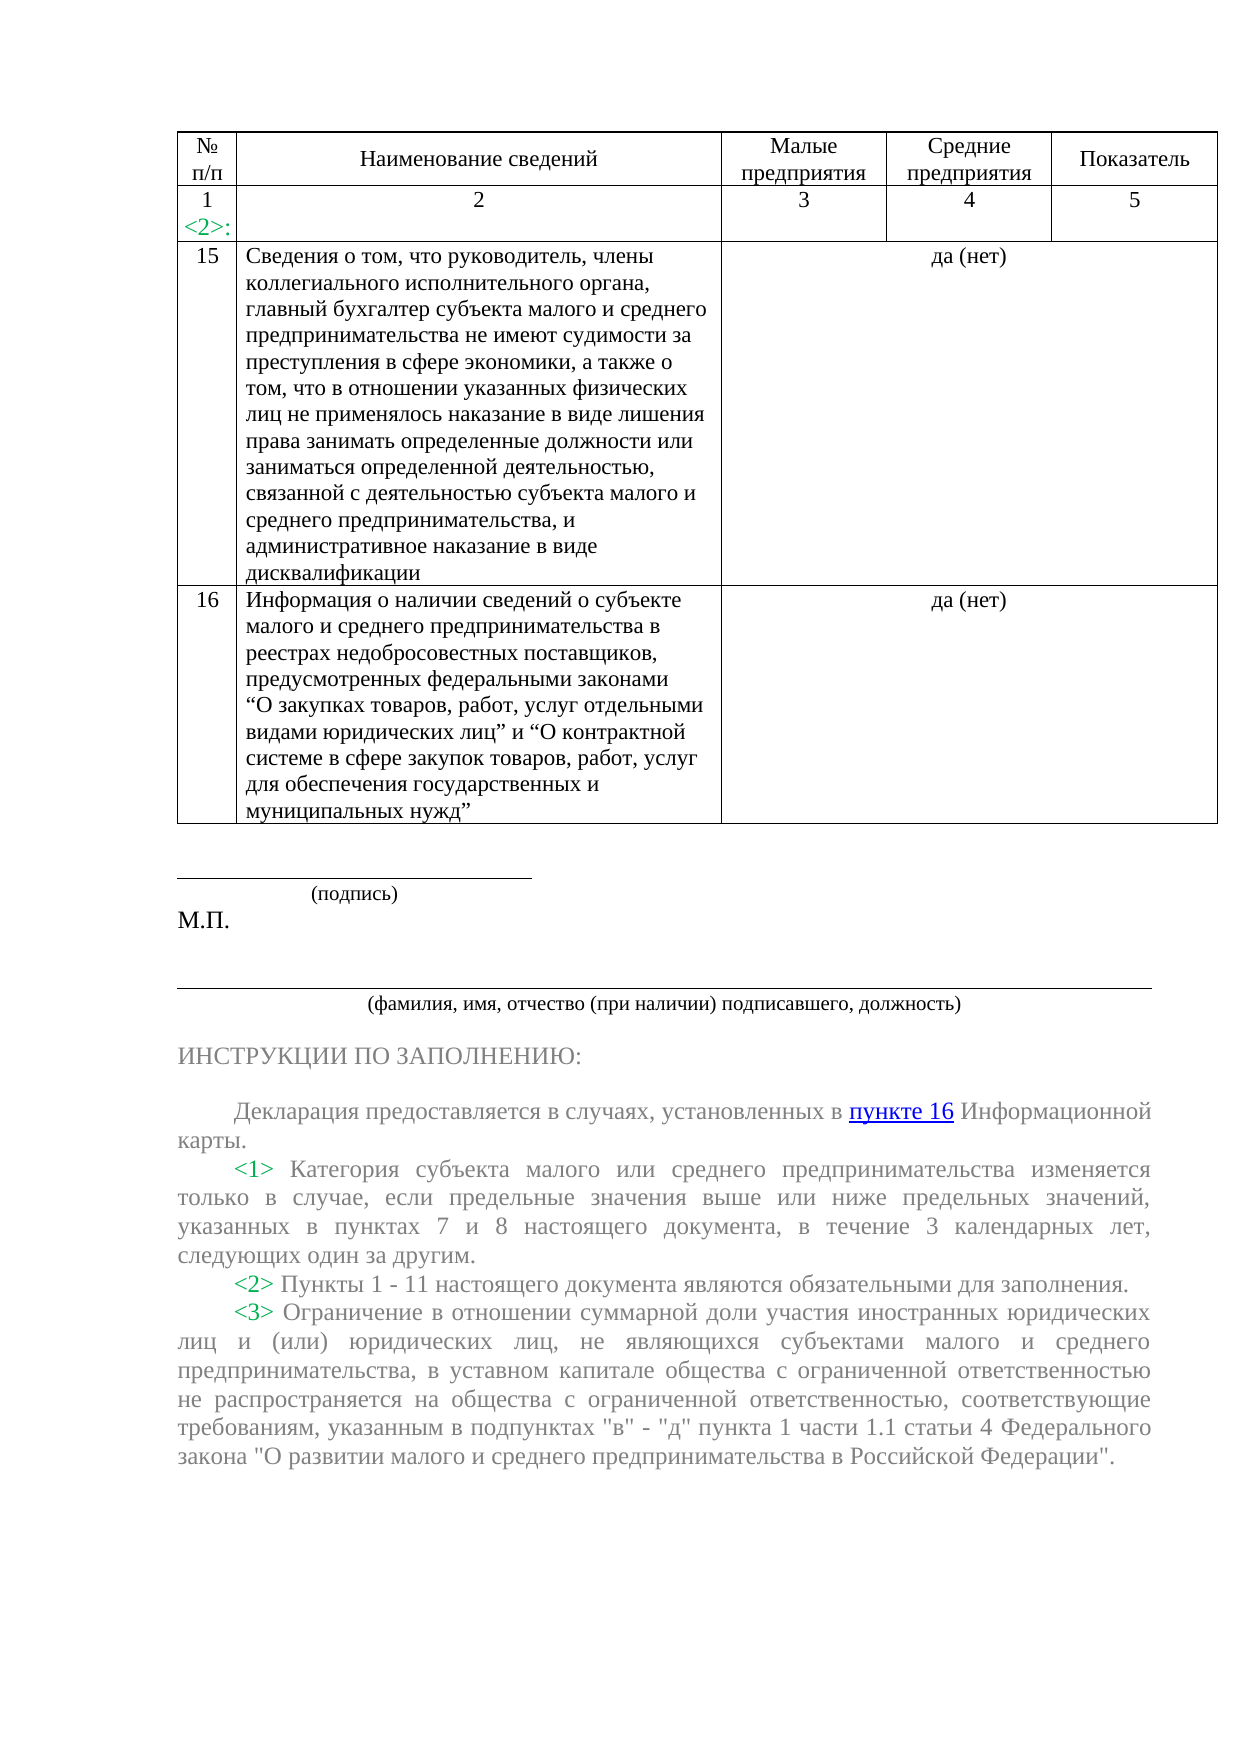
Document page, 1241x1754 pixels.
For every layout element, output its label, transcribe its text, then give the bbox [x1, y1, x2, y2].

table_header № п/п [178, 133, 236, 185]
table_cell 4 [887, 186, 1051, 241]
text М.П. [177, 905, 1152, 934]
table_cell Информация о наличии сведений о субъекте малого и среднего предпринимательства в реестрах недобросовестных поставщиков, предусмотренных федеральными законами “О закупках товаров, работ, услуг отдельными видами юридических лиц” и “О контрактной системе в сфере закупок товаров, работ, услуг для обеспечения государственных и муниципальных нужд” [237, 586, 721, 823]
table_cell 5 [1052, 186, 1217, 241]
table_header Средние предприятия [887, 133, 1051, 185]
table_cell 15 [178, 242, 236, 585]
text (подпись) [177, 879, 532, 905]
table_cell 16 [178, 586, 236, 823]
table_cell Сведения о том, что руководитель, члены коллегиального исполнительного органа, главный бухгалтер субъекта малого и среднего предпринимательства не имеют судимости за преступления в сфере экономики, а также о том, что в отношении указанных физических лиц не применялось наказание в виде лишения права занимать определенные должности или заниматься определенной деятельностью, связанной с деятельностью субъекта малого и среднего предпринимательства, и административное наказание в виде дисквалификации [237, 242, 721, 585]
table_cell 3 [722, 186, 886, 241]
table_header Показатель [1052, 133, 1217, 185]
table_cell да (нет) [722, 242, 1217, 585]
text Декларация предоставляется в случаях, установленных в пункте 16 Информационной карты. [177, 1096, 1152, 1154]
text <1> Категория субъекта малого или среднего предпринимательства изменяется только в случае, если предельные значения выше или ниже предельных значений, указанных в пунктах 7 и 8 настоящего документа, в течение 3 календарных лет, следующих один за другим. [177, 1154, 1152, 1269]
table_cell 1 <2>: [178, 186, 236, 241]
text (фамилия, имя, отчество (при наличии) подписавшего, должность) [177, 989, 1152, 1015]
table_header Малые предприятия [722, 133, 886, 185]
table_header Наименование сведений [237, 133, 721, 185]
table_cell 2 [237, 186, 721, 241]
table_cell да (нет) [722, 586, 1217, 823]
text <2> Пункты 1 - 11 настоящего документа являются обязательными для заполнения. [177, 1269, 1152, 1297]
text ИНСТРУКЦИИ ПО ЗАПОЛНЕНИЮ: [177, 1041, 1152, 1070]
text <3> Ограничение в отношении суммарной доли участия иностранных юридических лиц и (или) юридических лиц, не являющихся субъектами малого и среднего предпринимательства, в уставном капитале общества с ограниченной ответственностью не распространяется на общества с ограниченной ответственностью, соответствующие требованиям, указанным в подпунктах "в" - "д" пункта 1 части 1.1 статьи 4 Федерального закона "О развитии малого и среднего предпринимательства в Российской Федерации". [177, 1297, 1152, 1470]
